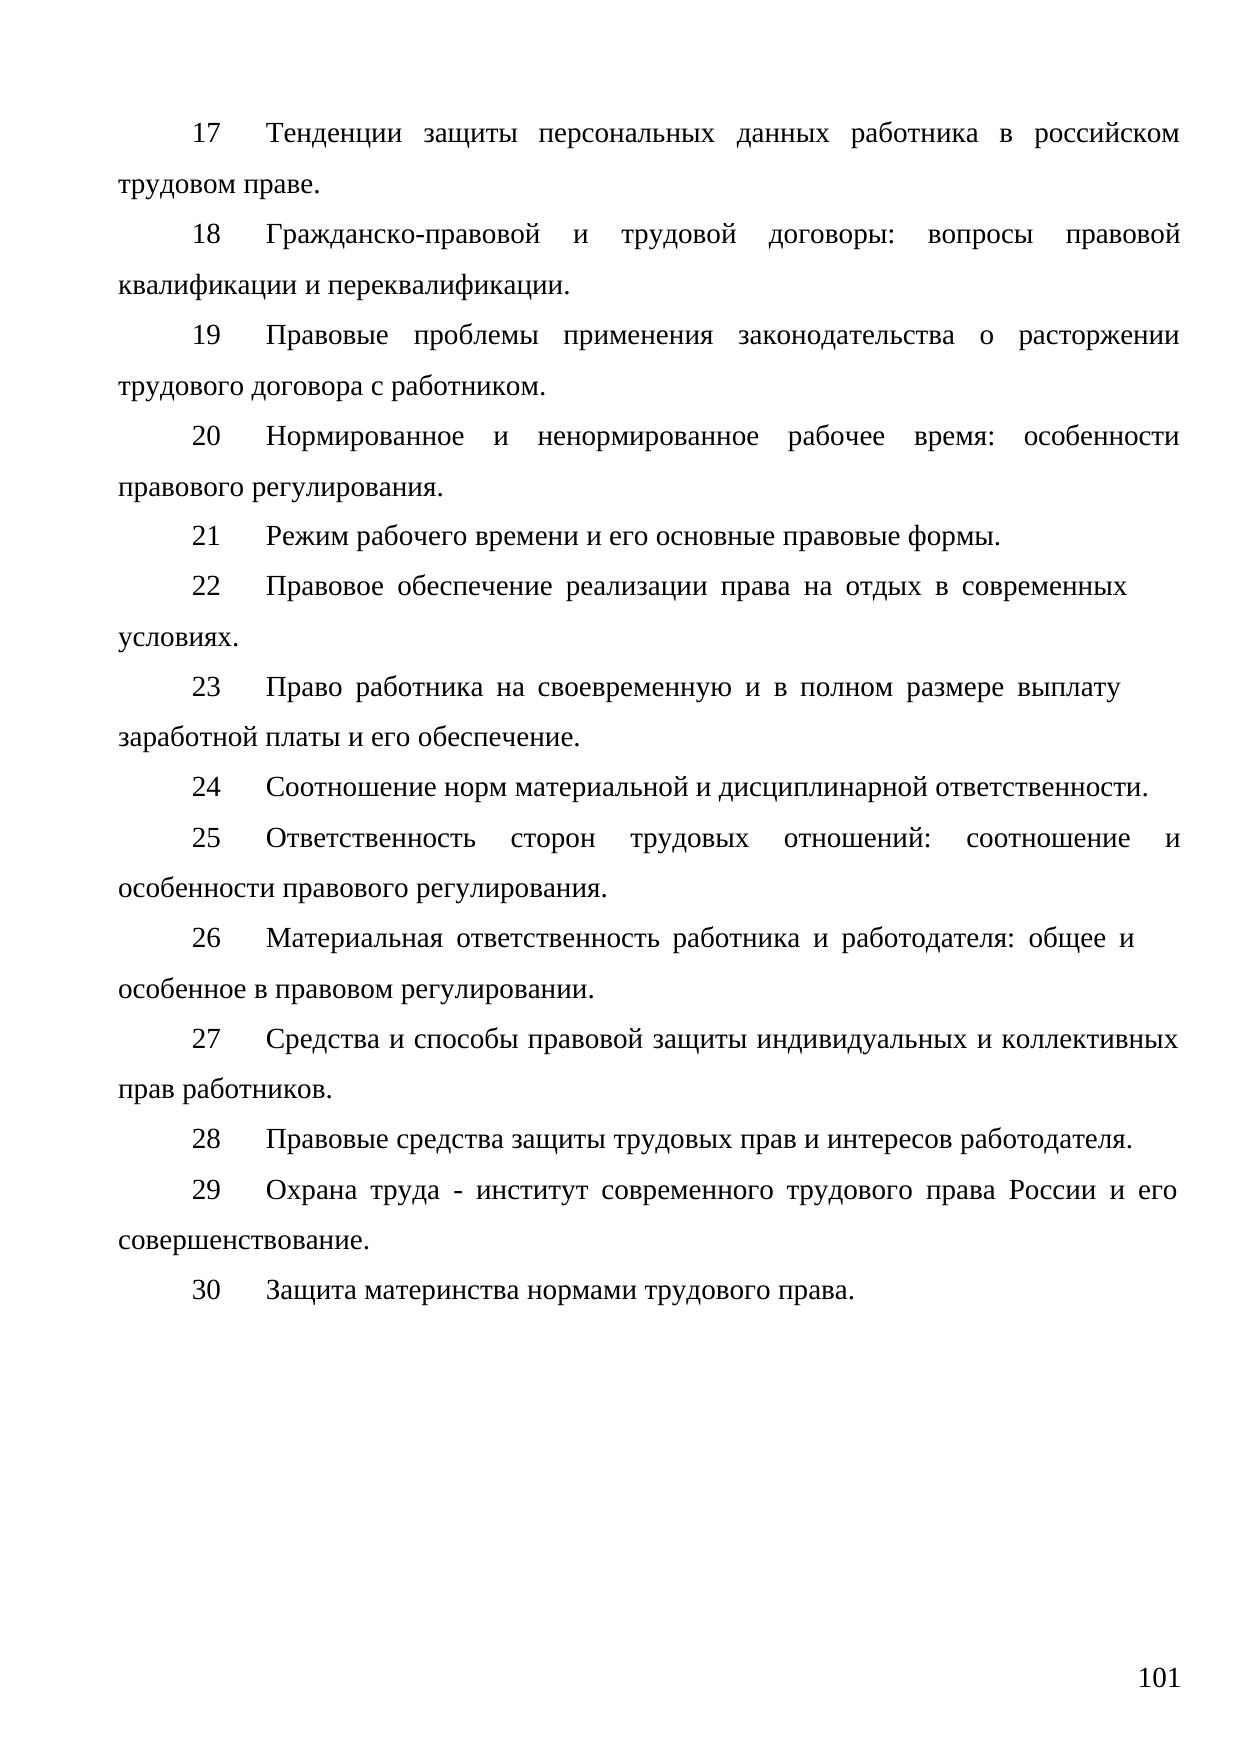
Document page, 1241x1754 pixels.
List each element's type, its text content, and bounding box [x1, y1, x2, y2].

list Средства и способы правовой защиты индивидуальных и коллективных прав работников. [118, 1021, 1181, 1105]
list Правовые проблемы применения законодательства о расторжении трудового договора с работником. [118, 317, 1181, 401]
list Ответственность сторон трудовых отношений: соотношение и особенности правового регулирования. [118, 820, 1181, 904]
list Нормированное и ненормированное рабочее время: особенности правового регулирования. [118, 418, 1181, 502]
list Гражданско-правовой и трудовой договоры: вопросы правовой квалификации и переквалификации. [118, 217, 1181, 300]
list Защита материнства нормами трудового права. [192, 1273, 1198, 1306]
list Правовое обеспечение реализации права на отдых в современных условиях. [118, 568, 1181, 652]
list Охрана труда - институт современного трудового права России и его совершенствование. [118, 1172, 1181, 1256]
list Режим рабочего времени и его основные правовые формы. [192, 519, 1198, 552]
list Материальная ответственность работника и работодателя: общее и особенное в правовом регулировании. [118, 921, 1181, 1004]
list Тенденции защиты персональных данных работника в российском трудовом праве. [118, 115, 1181, 199]
list Соотношение норм материальной и дисциплинарной ответственности. [192, 769, 1198, 803]
list Право работника на своевременную и в полном размере выплату заработной платы и его обеспечение. [118, 669, 1181, 753]
list Правовые средства защиты трудовых прав и интересов работодателя. [192, 1122, 1198, 1155]
